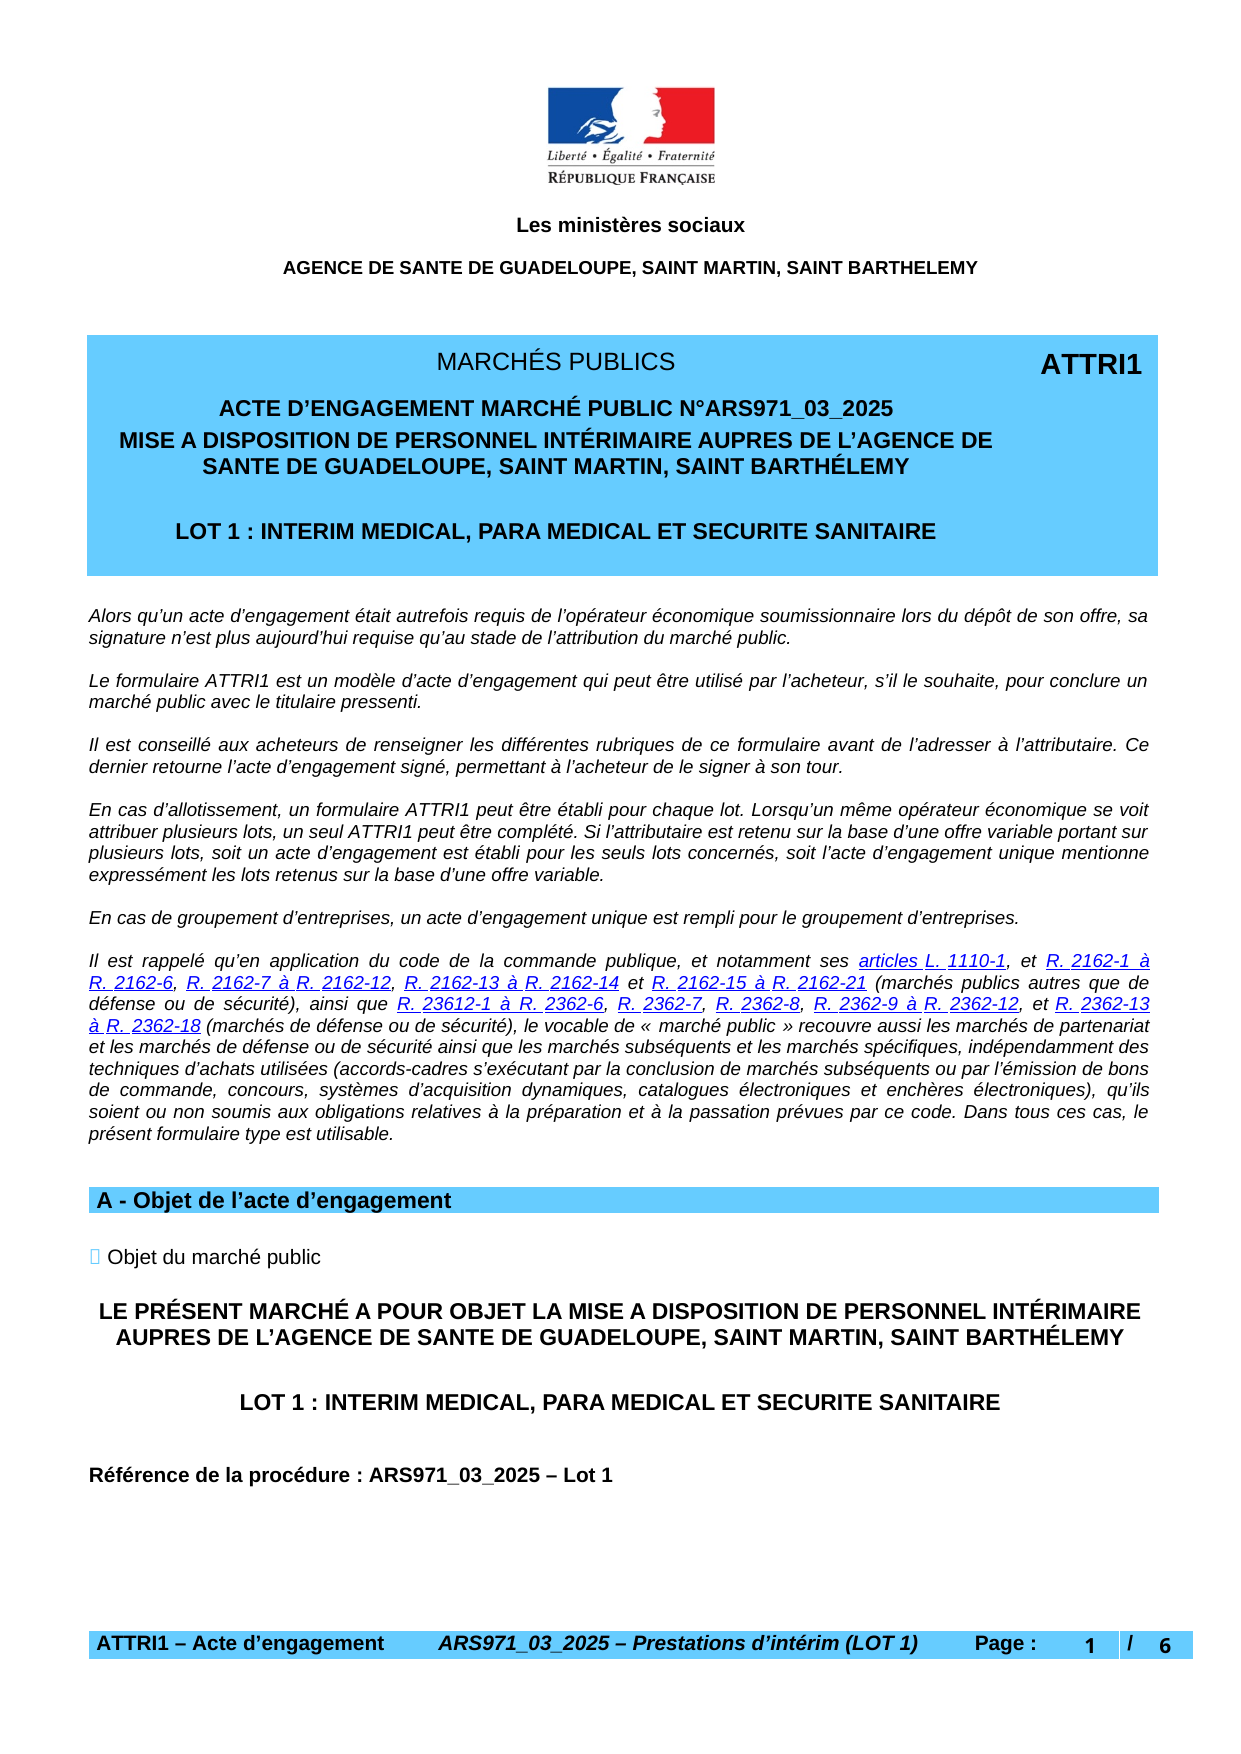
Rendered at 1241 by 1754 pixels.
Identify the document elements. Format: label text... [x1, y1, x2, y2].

text Il est conseillé aux acheteurs de renseigner les différentes rubriques de ce formulaire avant de l’adresser à l’attributaire. Ce dernier retourne l’acte d’engagement signé, permettant à l’acheteur de le signer à son tour. [89, 734, 1152, 777]
text En cas de groupement d’entreprises, un acte d’engagement unique est rempli pour le groupement d’entreprises. [89, 907, 1152, 928]
text  Objet du marché public [89, 1242, 1152, 1270]
table_cell MARCHéS PUBLICS ACTE D’ENGAGEMENT MARCHÉ PUBLIC N°ARS971_03_2025 MISE A DISPOSITION DE PERSONNEL INTÉRIMAIRE AUPRES DE L’AGENCE DE SANTE DE GUADELOUPE, SAINT MARTIN, SAINT BARTHÉLEMY LOT 1 : INTERIM MEDICAL, PARA MEDICAL ET SECURITE SANITAIRE [87, 335, 1025, 576]
text Alors qu’un acte d’engagement était autrefois requis de l’opérateur économique soumissionnaire lors du dépôt de son offre, sa signature n’est plus aujourd’hui requise qu’au stade de l’attribution du marché public. [89, 605, 1152, 648]
text LOT 1 : INTERIM MEDICAL, PARA MEDICAL et securite sanitaire [89, 1389, 1152, 1415]
table_header Les ministères sociaux AGENCE DE SANTE DE GUADELOUPE, SAINT MARTIN, SAINT BARTHELEMY [87, 86, 1174, 335]
table_cell ATTRI1 [1025, 335, 1158, 576]
text En cas d’allotissement, un formulaire ATTRI1 peut être établi pour chaque lot. Lorsqu’un même opérateur économique se voit attribuer plusieurs lots, un seul ATTRI1 peut être complété. Si l’attributaire est retenu sur la base d’une offre variable portant sur plusieurs lots, soit un acte d’engagement est établi pour les seuls lots concernés, soit l’acte d’engagement unique mentionne expressément les lots retenus sur la base d’une offre variable. [89, 799, 1152, 885]
text Référence de la procédure : ARS971_03_2025 – Lot 1 [89, 1463, 1152, 1487]
picture [546, 86, 715, 185]
text Le présent marché a pour objet LA MISE A DISPOSITION DE PERSONNEL INTÉRIMAIRE AUPRES DE L’AGENCE DE SANTE DE GUADELOUPE, SAINT MARTIN, SAINT BARTHÉLEMY [89, 1298, 1152, 1351]
text Le formulaire ATTRI1 est un modèle d’acte d’engagement qui peut être utilisé par l’acheteur, s’il le souhaite, pour conclure un marché public avec le titulaire pressenti. [89, 669, 1152, 713]
table_header A - Objet de l’acte d’engagement [89, 1187, 1159, 1213]
text Il est rappelé qu’en application du code de la commande publique, et notamment ses articles L. 1110-1, et R. 2162-1 à R. 2162-6, R. 2162-7 à R. 2162-12, R. 2162-13 à R. 2162-14 et R. 2162-15 à R. 2162-21 (marchés publics autres que de défense ou de sécurité), ainsi que R. 23612-1 à R. 2362-6, R. 2362-7, R. 2362-8, R. 2362-9 à R. 2362-12, et R. 2362-13 à R. 2362-18 (marchés de défense ou de sécurité), le vocable de « marché public » recouvre aussi les marchés de partenariat et les marchés de défense ou de sécurité ainsi que les marchés subséquents et les marchés spécifiques, indépendamment des techniques d’achats utilisées (accords-cadres s’exécutant par la conclusion de marchés subséquents ou par l’émission de bons de commande, concours, systèmes d’acquisition dynamiques, catalogues électroniques et enchères électroniques), qu’ils soient ou non soumis aux obligations relatives à la préparation et à la passation prévues par ce code. Dans tous ces cas, le présent formulaire type est utilisable. [89, 950, 1152, 1144]
